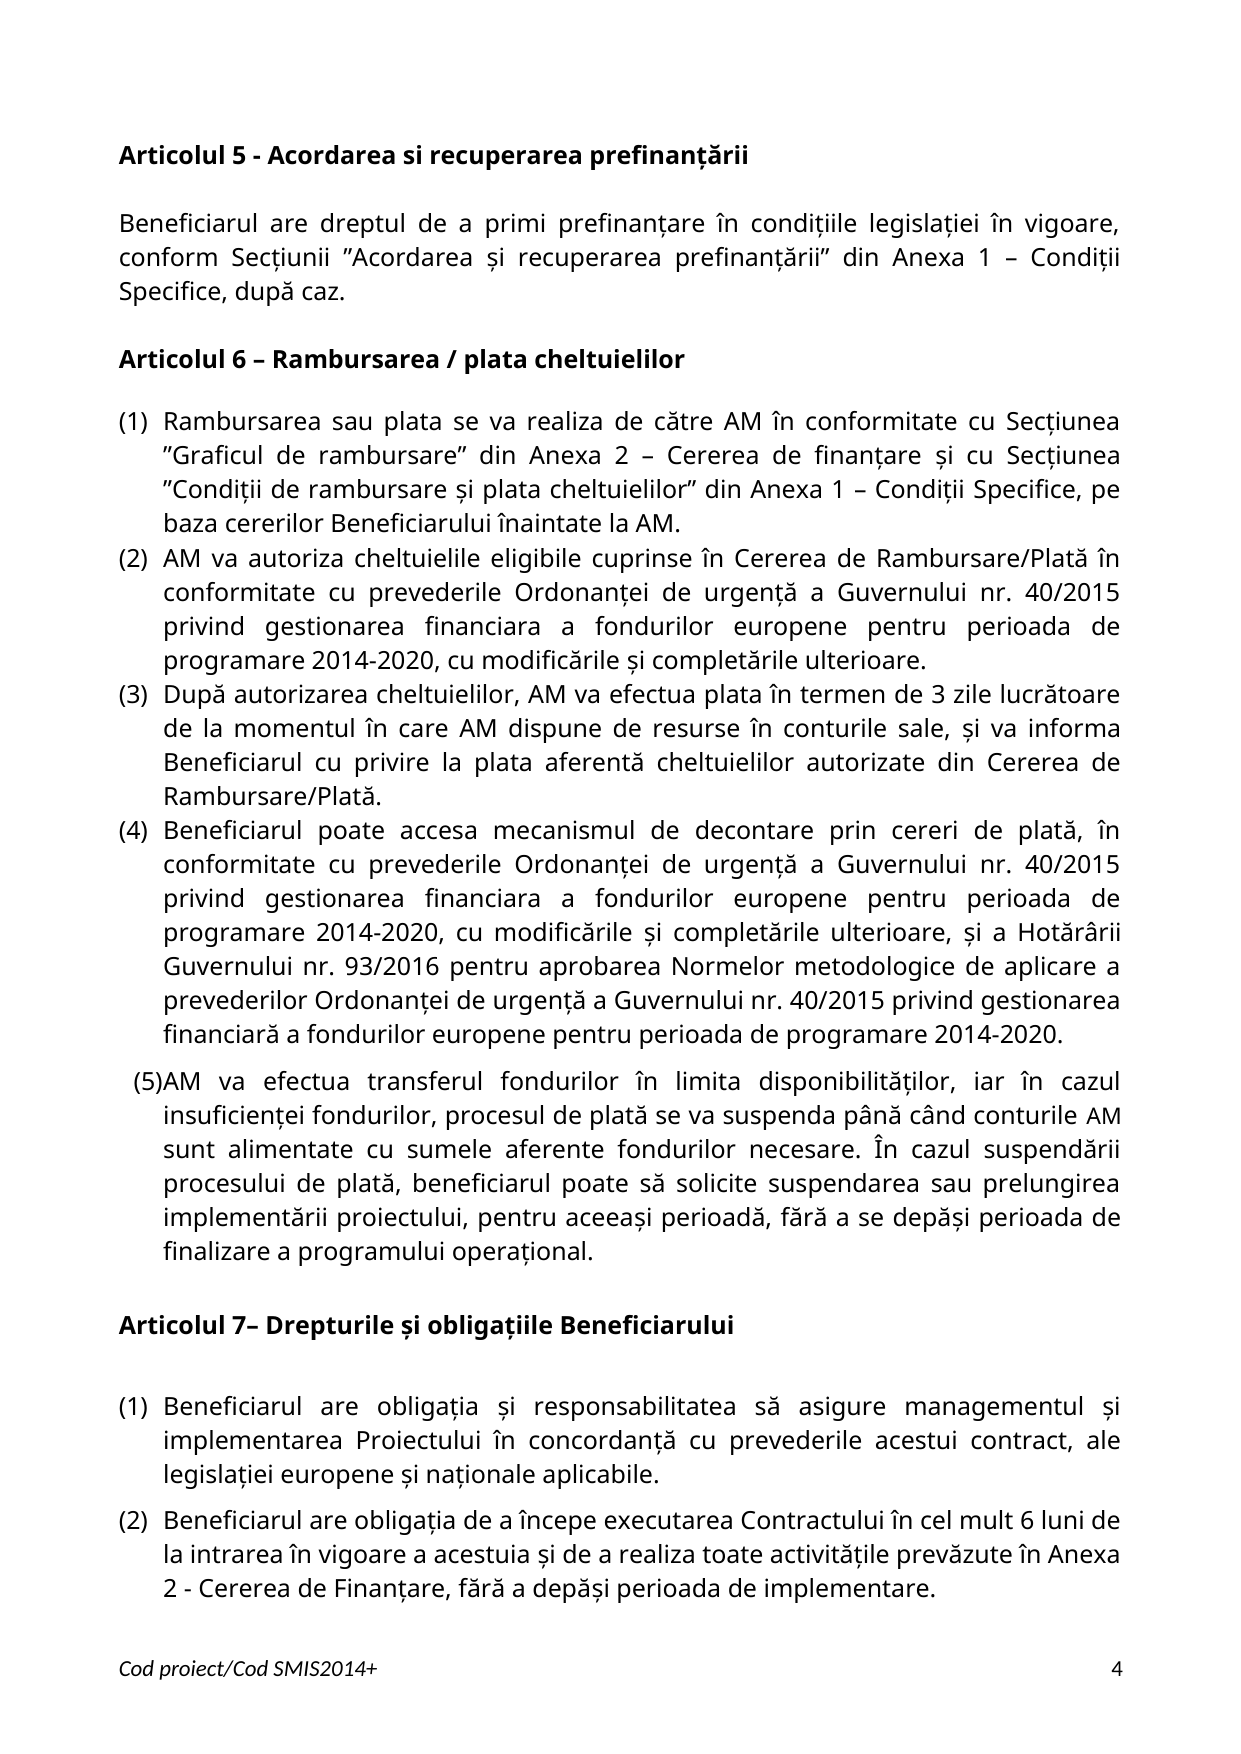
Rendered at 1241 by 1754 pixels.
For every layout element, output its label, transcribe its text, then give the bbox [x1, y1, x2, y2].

list AM va efectua transferul fondurilor în limita disponibilităților, iar în cazul insuficienţei fondurilor, procesul de plată se va suspenda până când conturile AM sunt alimentate cu sumele aferente fondurilor necesare. În cazul suspendării procesului de plată, beneficiarul poate să solicite suspendarea sau prelungirea implementării proiectului, pentru aceeași perioadă, fără a se depăși perioada de finalizare a programului operațional. [133, 1064, 1122, 1268]
list Beneficiarul poate accesa mecanismul de decontare prin cereri de plată, în conformitate cu prevederile Ordonanței de urgență a Guvernului nr. 40/2015 privind gestionarea financiara a fondurilor europene pentru perioada de programare 2014-2020, cu modificările și completările ulterioare, și a Hotărârii Guvernului nr. 93/2016 pentru aprobarea Normelor metodologice de aplicare a prevederilor Ordonanţei de urgenţă a Guvernului nr. 40/2015 privind gestionarea financiară a fondurilor europene pentru perioada de programare 2014-2020. [118, 813, 1122, 1051]
text Articolul 7– Drepturile și obligațiile Beneficiarului [118, 1308, 1122, 1342]
list După autorizarea cheltuielilor, AM va efectua plata în termen de 3 zile lucrătoare de la momentul în care AM dispune de resurse în conturile sale, și va informa Beneficiarul cu privire la plata aferentă cheltuielilor autorizate din Cererea de Rambursare/Plată. [118, 676, 1122, 813]
list Rambursarea sau plata se va realiza de către AM în conformitate cu Secțiunea ”Graficul de rambursare” din Anexa 2 – Cererea de finanțare și cu Secțiunea ”Condiții de rambursare şi plata cheltuielilor” din Anexa 1 – Condiții Specifice, pe baza cererilor Beneficiarului înaintate la AM. [118, 404, 1122, 540]
list AM va autoriza cheltuielile eligibile cuprinse în Cererea de Rambursare/Plată în conformitate cu prevederile Ordonanței de urgență a Guvernului nr. 40/2015 privind gestionarea financiara a fondurilor europene pentru perioada de programare 2014-2020, cu modificările și completările ulterioare. [118, 540, 1122, 676]
text Articolul 6 – Rambursarea / plata cheltuielilor [118, 342, 1122, 376]
text Articolul 5 - Acordarea si recuperarea prefinanțării [118, 137, 1122, 172]
list Beneficiarul are obligația și responsabilitatea să asigure managementul şi implementarea Proiectului în concordanţă cu prevederile acestui contract, ale legislaţiei europene şi naţionale aplicabile. [118, 1388, 1122, 1491]
list Beneficiarul are obligația de a începe executarea Contractului în cel mult 6 luni de la intrarea în vigoare a acestuia și de a realiza toate activitățile prevăzute în Anexa 2 - Cererea de Finanțare, fără a depăși perioada de implementare. [118, 1503, 1122, 1605]
text Beneficiarul are dreptul de a primi prefinanțare în condițiile legislației în vigoare, conform Secțiunii ”Acordarea și recuperarea prefinanțării” din Anexa 1 – Condiții Specifice, după caz. [118, 206, 1122, 308]
